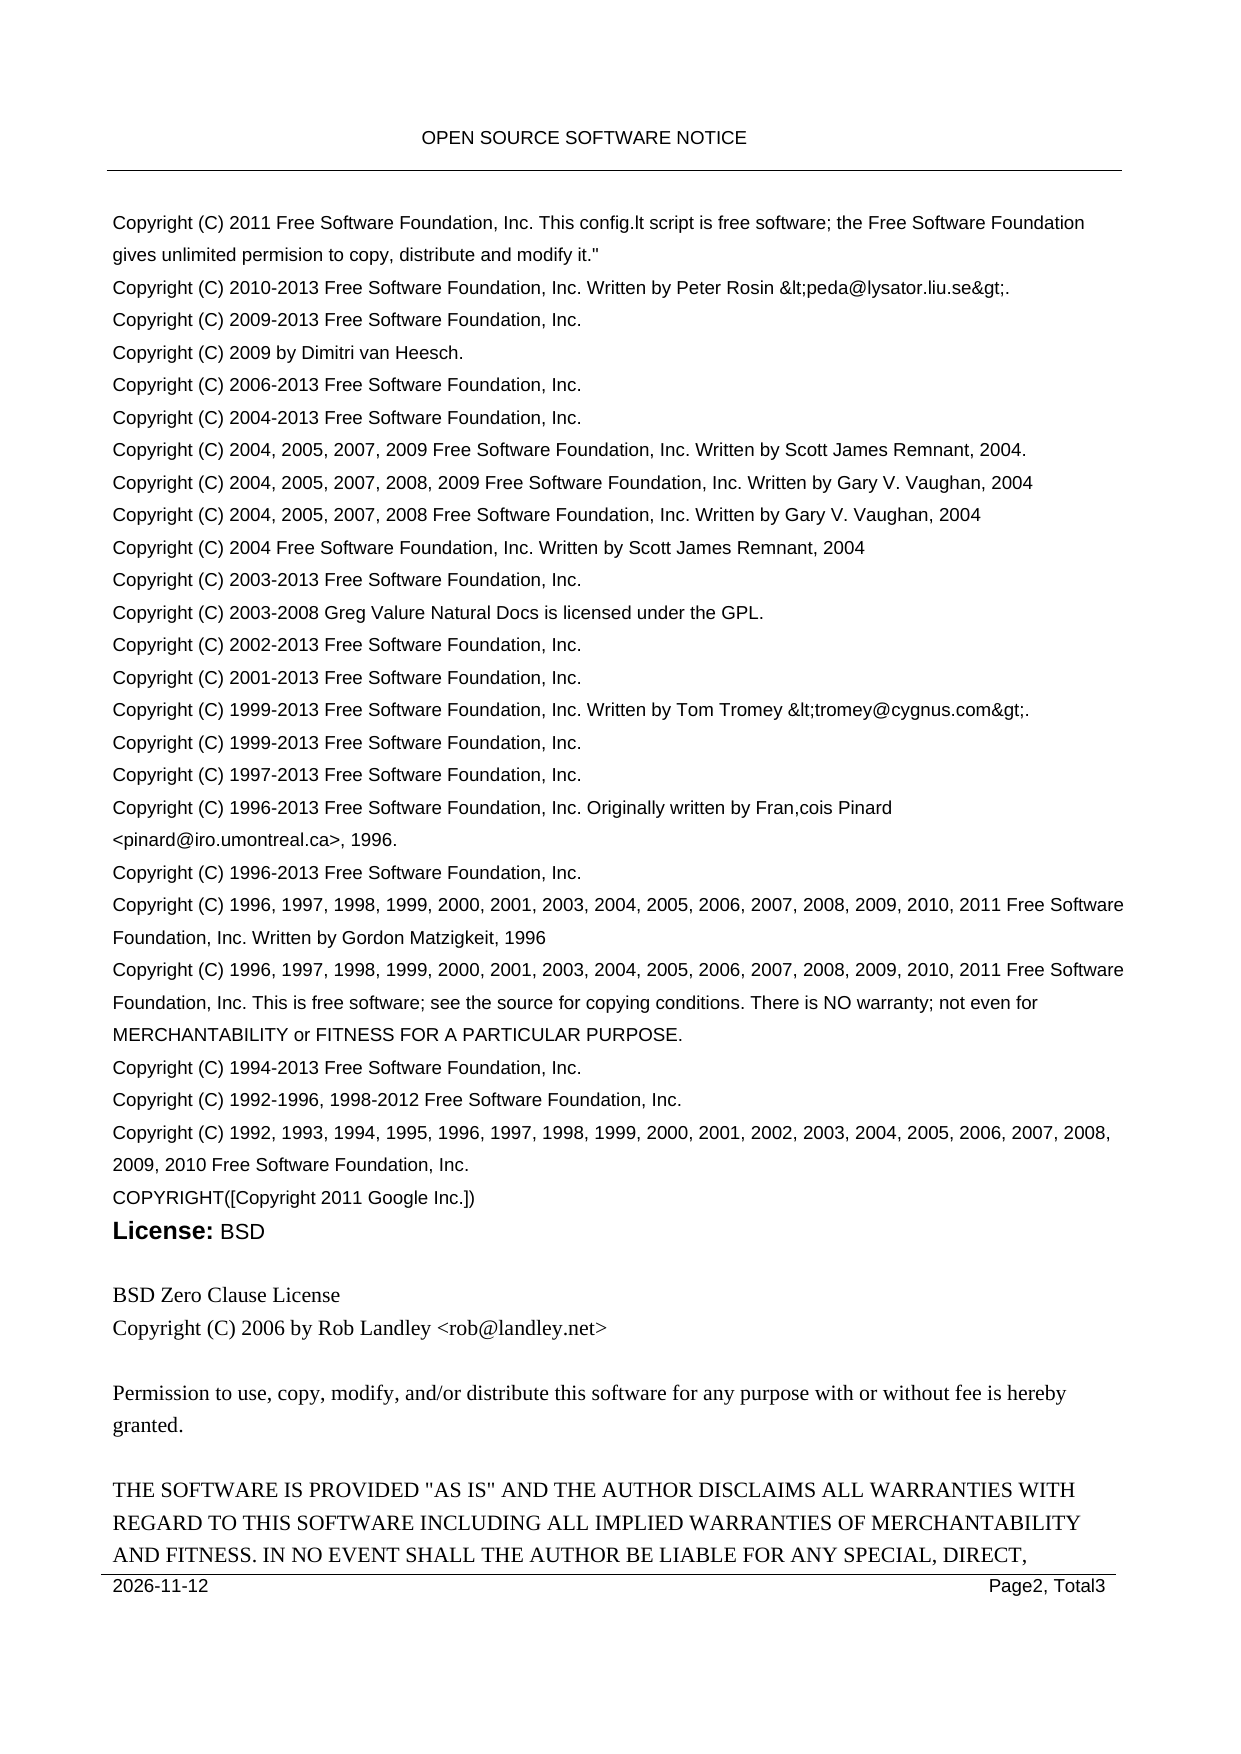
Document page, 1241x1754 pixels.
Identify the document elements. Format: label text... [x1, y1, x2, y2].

text Copyright (C) 1999-2013 Free Software Foundation, Inc. [112, 726, 1128, 759]
text Copyright (C) 2004-2013 Free Software Foundation, Inc. [112, 401, 1128, 434]
text Copyright (C) 2004 Free Software Foundation, Inc. Written by Scott James Remnant, 2004 [112, 531, 1128, 564]
text Copyright (C) 2002-2013 Free Software Foundation, Inc. [112, 629, 1128, 661]
text Copyright (C) 1994-2013 Free Software Foundation, Inc. [112, 1051, 1128, 1084]
text Copyright (C) 2004, 2005, 2007, 2008, 2009 Free Software Foundation, Inc. Written by Gary V. Vaughan, 2004 [112, 466, 1128, 499]
text Copyright (C) 1996, 1997, 1998, 1999, 2000, 2001, 2003, 2004, 2005, 2006, 2007, 2008, 2009, 2010, 2011 Free Software Foundation, Inc. This is free software; see the source for copying conditions. There is NO warranty; not even for MERCHANTABILITY or FITNESS FOR A PARTICULAR PURPOSE. [112, 954, 1128, 1051]
text Copyright (C) 1996-2013 Free Software Foundation, Inc. [112, 856, 1128, 889]
text Copyright (C) 2011 Free Software Foundation, Inc. This config.lt script is free software; the Free Software Foundation gives unlimited permision to copy, distribute and modify it." [112, 206, 1128, 271]
text Copyright (C) 1999-2013 Free Software Foundation, Inc. Written by Tom Tromey &lt;tromey@cygnus.com&gt;. [112, 694, 1128, 726]
text Copyright (C) 2004, 2005, 2007, 2008 Free Software Foundation, Inc. Written by Gary V. Vaughan, 2004 [112, 499, 1128, 531]
text Copyright (C) 1992-1996, 1998-2012 Free Software Foundation, Inc. [112, 1084, 1128, 1116]
text Copyright (C) 2004, 2005, 2007, 2009 Free Software Foundation, Inc. Written by Scott James Remnant, 2004. [112, 434, 1128, 466]
text COPYRIGHT([Copyright 2011 Google Inc.]) [112, 1181, 1128, 1214]
text Copyright (C) 2009-2013 Free Software Foundation, Inc. [112, 304, 1128, 336]
text Copyright (C) 1992, 1993, 1994, 1995, 1996, 1997, 1998, 1999, 2000, 2001, 2002, 2003, 2004, 2005, 2006, 2007, 2008, 2009, 2010 Free Software Foundation, Inc. [112, 1116, 1128, 1181]
text Copyright (C) 2010-2013 Free Software Foundation, Inc. Written by Peter Rosin &lt;peda@lysator.liu.se&gt;. [112, 271, 1128, 304]
text Copyright (C) 2003-2008 Greg Valure Natural Docs is licensed under the GPL. [112, 596, 1128, 629]
text Copyright (C) 2006-2013 Free Software Foundation, Inc. [112, 369, 1128, 401]
text Copyright (C) 1996, 1997, 1998, 1999, 2000, 2001, 2003, 2004, 2005, 2006, 2007, 2008, 2009, 2010, 2011 Free Software Foundation, Inc. Written by Gordon Matzigkeit, 1996 [112, 889, 1128, 954]
text Copyright (C) 2003-2013 Free Software Foundation, Inc. [112, 564, 1128, 596]
text Copyright (C) 2001-2013 Free Software Foundation, Inc. [112, 661, 1128, 694]
text Copyright (C) 1997-2013 Free Software Foundation, Inc. [112, 759, 1128, 791]
text Copyright (C) 2009 by Dimitri van Heesch. [112, 336, 1128, 369]
text Copyright (C) 1996-2013 Free Software Foundation, Inc. Originally written by Fran,cois Pinard <pinard@iro.umontreal.ca>, 1996. [112, 791, 1128, 856]
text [112, 1214, 1128, 1571]
